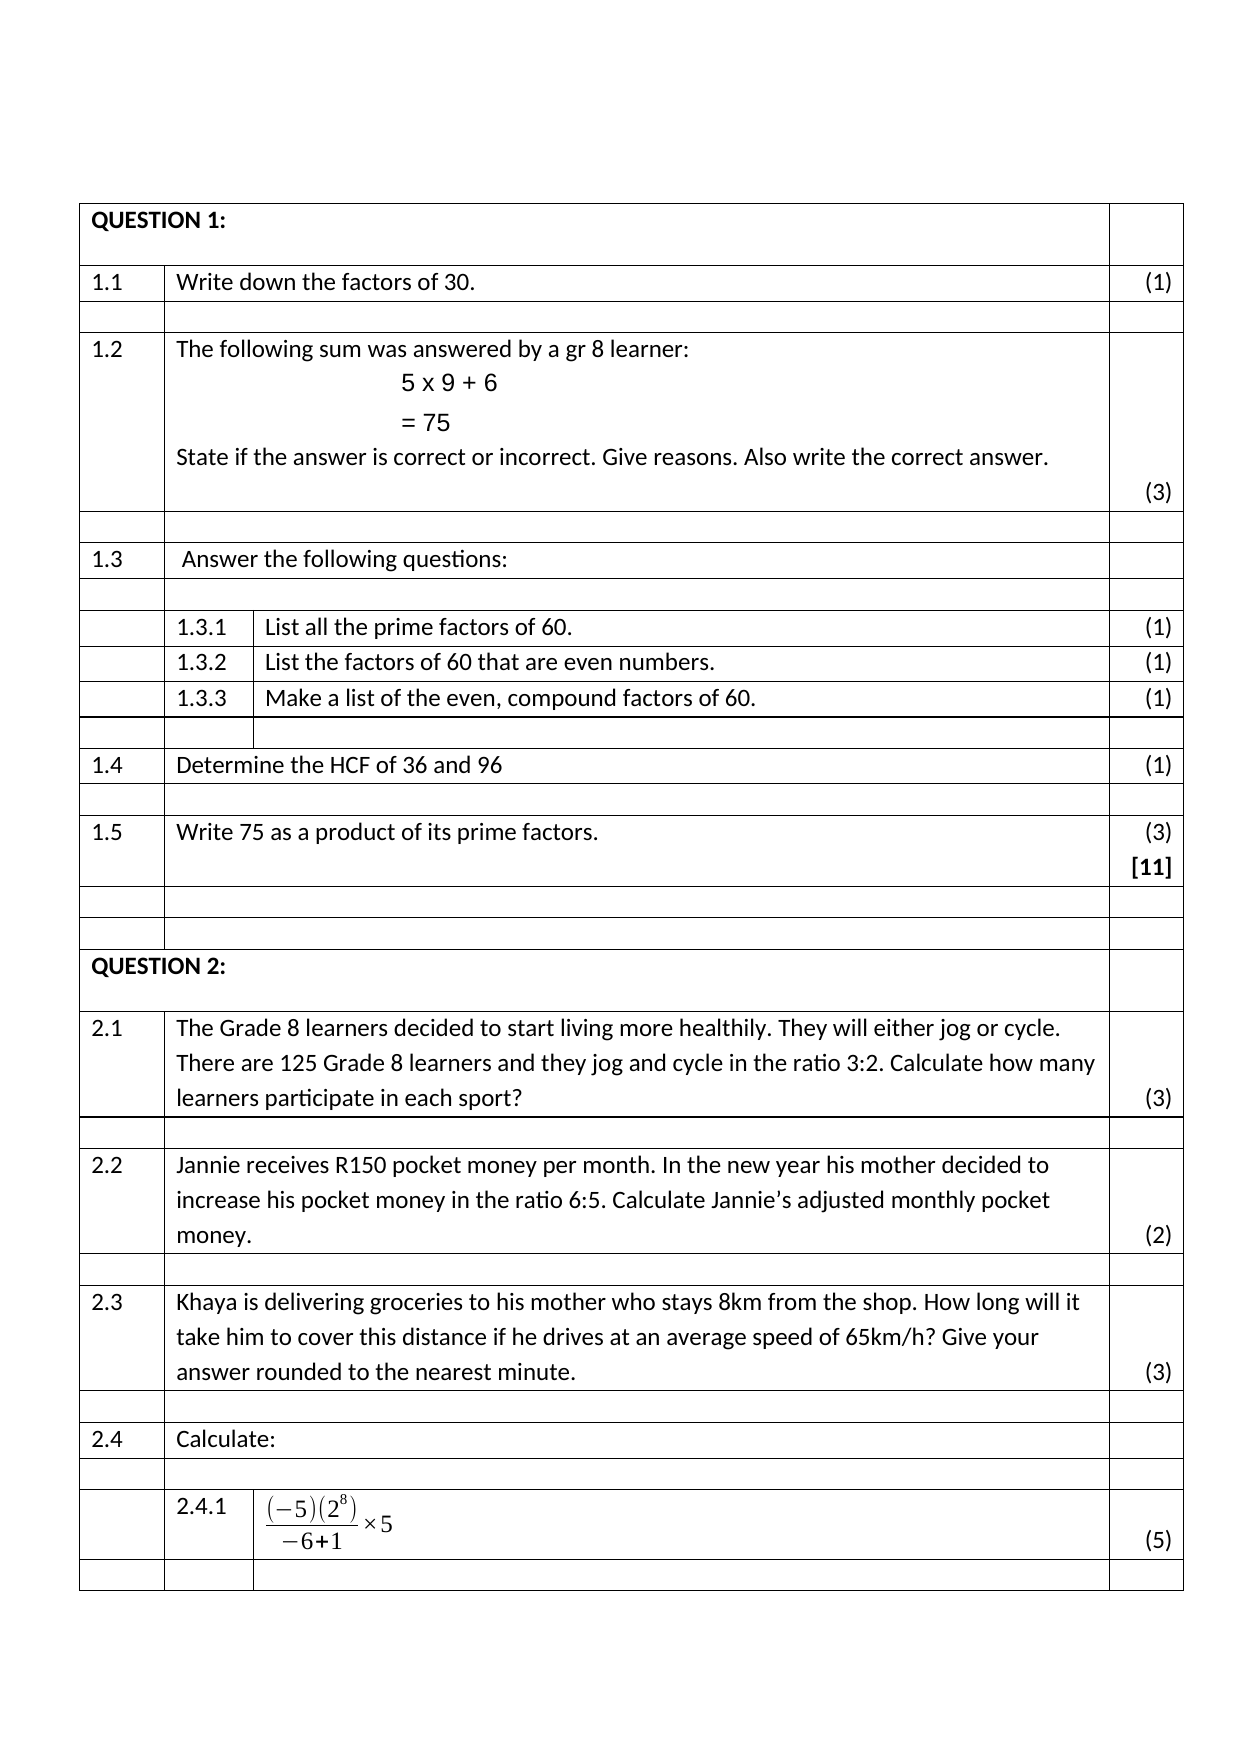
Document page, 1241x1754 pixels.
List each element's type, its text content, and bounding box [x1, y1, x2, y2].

table_cell (1) [1110, 266, 1183, 301]
table_cell (3) [1110, 1286, 1183, 1390]
table_cell [1110, 579, 1183, 610]
table_cell [1110, 950, 1183, 1011]
table_cell [165, 1118, 1109, 1148]
table_cell [1110, 1560, 1183, 1590]
table_cell Write 75 as a product of its prime factors. [165, 816, 1109, 886]
table_cell [254, 718, 1109, 748]
table_cell [80, 718, 164, 748]
table_cell [1110, 887, 1183, 917]
table_header QUESTION 1: [80, 204, 1109, 265]
table_cell 1.1 [80, 266, 164, 301]
table_cell [165, 784, 1109, 815]
table_cell (3) [11] [1110, 816, 1183, 886]
table_cell [80, 682, 164, 716]
table_cell 1.3.1 [165, 611, 253, 646]
table_cell 2.2 [80, 1149, 164, 1253]
table_cell [80, 1254, 164, 1285]
table_cell (1) [1110, 647, 1183, 681]
table_cell [165, 1459, 1109, 1489]
table_cell [165, 512, 1109, 542]
table_cell The Grade 8 learners decided to start living more healthily. They will either jog or cycle. There are 125 Grade 8 learners and they jog and cycle in the ratio 3:2. Calculate how many learners participate in each sport? [165, 1012, 1109, 1116]
table_cell [80, 611, 164, 646]
table_cell 2.4.1 [165, 1490, 253, 1558]
table_cell [1110, 718, 1183, 748]
table_cell [80, 1118, 164, 1148]
table_cell [165, 1254, 1109, 1285]
table_cell [80, 1490, 164, 1558]
table_cell [1110, 302, 1183, 332]
table_cell List the factors of 60 that are even numbers. [254, 647, 1109, 681]
table_cell [80, 302, 164, 332]
table_cell Answer the following questions: [165, 543, 1109, 578]
table_cell 1.3.3 [165, 682, 253, 716]
table_cell [80, 1391, 164, 1422]
table_cell [1110, 784, 1183, 815]
table_cell 2.3 [80, 1286, 164, 1390]
table_cell (1) [1110, 749, 1183, 783]
table_cell [1110, 512, 1183, 542]
table_cell [254, 1560, 1109, 1590]
table_cell [80, 512, 164, 542]
table_cell [165, 887, 1109, 917]
table_cell [1110, 1254, 1183, 1285]
table_cell Khaya is delivering groceries to his mother who stays 8km from the shop. How long will it take him to cover this distance if he drives at an average speed of 65km/h? Give your answer rounded to the nearest minute. [165, 1286, 1109, 1390]
table_cell [165, 579, 1109, 610]
table_cell [1110, 1118, 1183, 1148]
table_cell [254, 1490, 1109, 1558]
table_cell 1.5 [80, 816, 164, 886]
table_cell Write down the factors of 30. [165, 266, 1109, 301]
table_cell [1110, 918, 1183, 949]
table_cell The following sum was answered by a gr 8 learner: 5 x 9 + 6 = 75 State if the answer is correct or incorrect. Give reasons. Also write the correct answer. [165, 333, 1109, 511]
table_cell Determine the HCF of 36 and 96 [165, 749, 1109, 783]
table_cell [1110, 1391, 1183, 1422]
table_header [1110, 204, 1183, 265]
table_cell Make a list of the even, compound factors of 60. [254, 682, 1109, 716]
table_cell 1.3.2 [165, 647, 253, 681]
table_cell [80, 579, 164, 610]
table_cell List all the prime factors of 60. [254, 611, 1109, 646]
table_cell [165, 918, 1109, 949]
table_cell [1110, 1459, 1183, 1489]
table_cell (2) [1110, 1149, 1183, 1253]
table_cell 1.4 [80, 749, 164, 783]
table_cell (3) [1110, 1012, 1183, 1116]
table_cell (1) [1110, 682, 1183, 716]
table_cell [80, 647, 164, 681]
table_cell (3) [1110, 333, 1183, 511]
table_cell [80, 784, 164, 815]
table_cell Calculate: [165, 1423, 1109, 1458]
table_cell 1.3 [80, 543, 164, 578]
table_cell [80, 918, 164, 949]
table_cell [165, 1560, 253, 1590]
table_cell (5) [1110, 1490, 1183, 1558]
table_cell [165, 1391, 1109, 1422]
table_cell [80, 887, 164, 917]
table_cell (1) [1110, 611, 1183, 646]
table_cell [1110, 1423, 1183, 1458]
table_cell [165, 302, 1109, 332]
table_cell QUESTION 2: [80, 950, 1109, 1011]
table_cell [165, 718, 253, 748]
table_cell 2.4 [80, 1423, 164, 1458]
table_cell [80, 1459, 164, 1489]
table_cell Jannie receives R150 pocket money per month. In the new year his mother decided to increase his pocket money in the ratio 6:5. Calculate Jannie’s adjusted monthly pocket money. [165, 1149, 1109, 1253]
table_cell [80, 1560, 164, 1590]
table_cell 2.1 [80, 1012, 164, 1116]
table_cell 1.2 [80, 333, 164, 511]
table_cell [1110, 543, 1183, 578]
